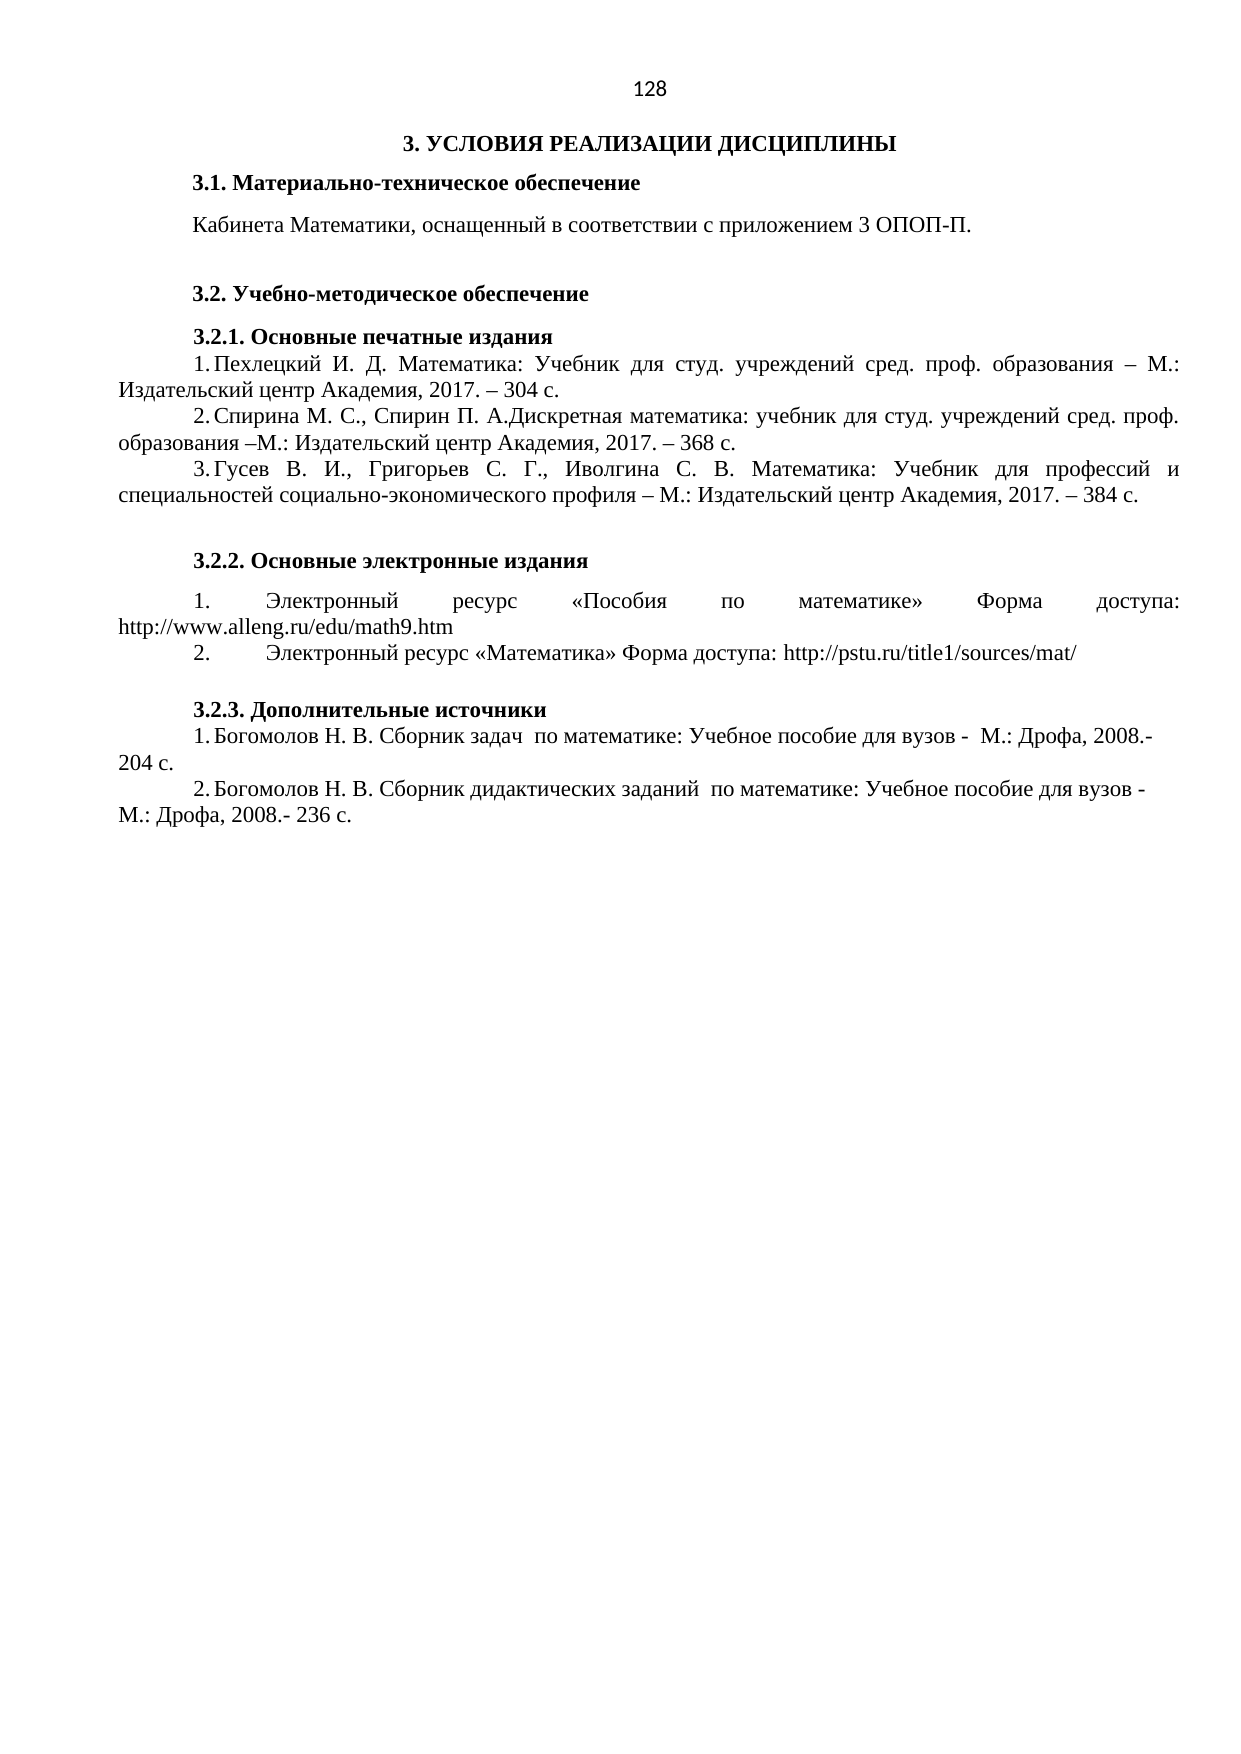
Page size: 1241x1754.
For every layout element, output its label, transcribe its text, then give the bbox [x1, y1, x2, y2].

list Богомолов Н. В. Сборник задач по математике: Учебное пособие для вузов - М.: Дрофа, 2008.- 204 с. [118, 722, 1181, 775]
list Богомолов Н. В. Сборник дидактических заданий по математике: Учебное пособие для вузов - М.: Дрофа, 2008.- 236 с. [118, 775, 1181, 828]
list Гусев В. И., Григорьев С. Г., Иволгина С. В. Математика: Учебник для профессий и специальностей социально-экономического профиля – М.: Издательский центр Академия, 2017. – 384 с. [118, 455, 1181, 508]
text 3. Условия реализации ДИСЦИПЛИНЫ [118, 130, 1181, 156]
text 3.2.3. Дополнительные источники [118, 696, 1181, 722]
text 3.2.2. Основные электронные издания [118, 547, 1181, 573]
list Пехлецкий И. Д. Математика: Учебник для студ. учреждений сред. проф. образования – М.: Издательский центр Академия, 2017. – 304 с. [118, 349, 1181, 402]
text Кабинета Математики, оснащенный в соответствии с приложением 3 ОПОП-П. [118, 211, 1181, 238]
text 3.2.1. Основные печатные издания [118, 323, 1181, 349]
list Спирина М. С., Спирин П. А.Дискретная математика: учебник для студ. учреждений сред. проф. образования –М.: Издательский центр Академия, 2017. – 368 с. [118, 402, 1181, 455]
list Электронный ресурс «Пособия по математике» Форма доступа: http://www.alleng.ru/edu/math9.htm [118, 587, 1181, 639]
text 3.1. Материально-техническое обеспечение [118, 169, 1181, 195]
list Электронный ресурс «Математика» Форма доступа: http://pstu.ru/title1/sources/mat/ [118, 639, 1181, 666]
text 3.2. Учебно-методическое обеспечение [118, 281, 1181, 307]
